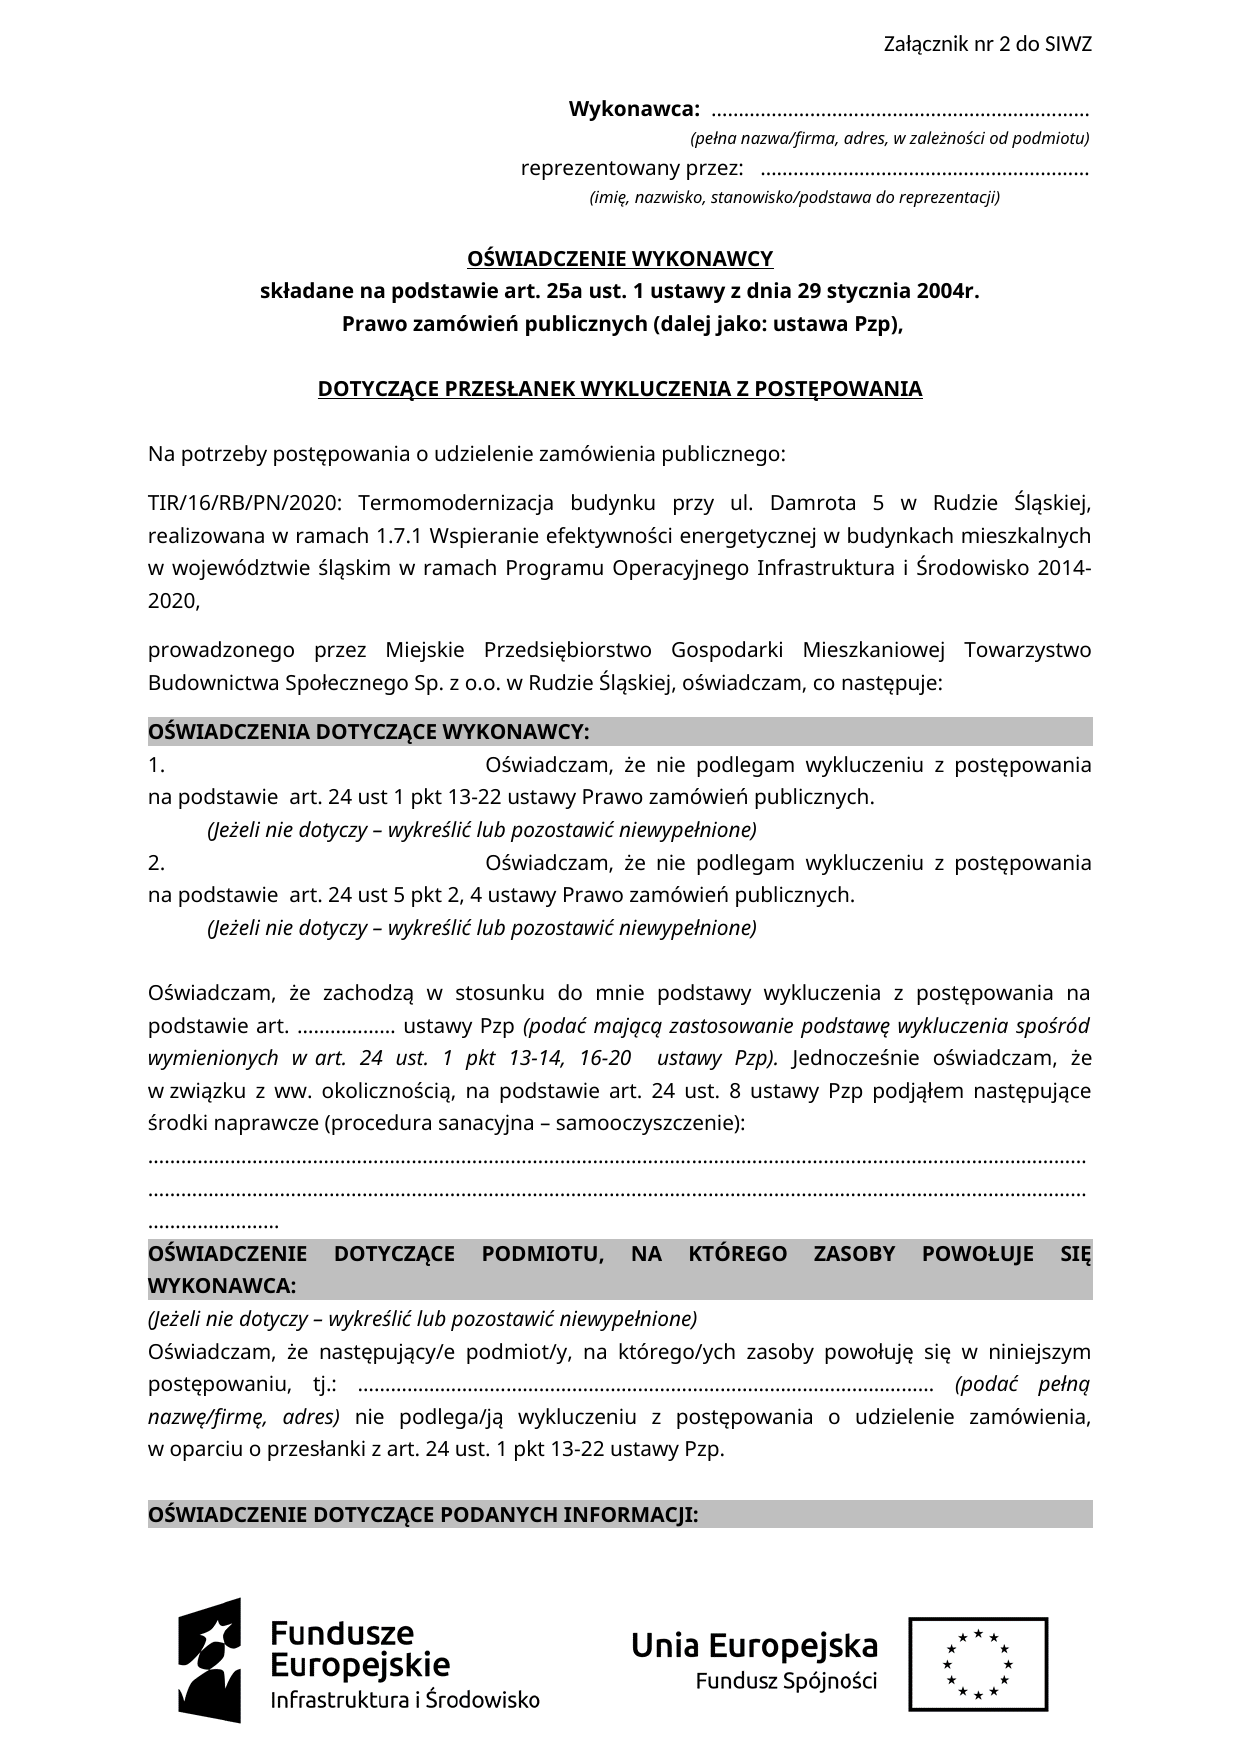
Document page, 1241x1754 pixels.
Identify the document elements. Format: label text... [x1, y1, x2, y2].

text (imię, nazwisko, stanowisko/podstawa do reprezentacji) [148, 185, 1093, 208]
text Załącznik nr 2 do SIWZ [148, 29, 1093, 58]
text Oświadczam, że zachodzą w stosunku do mnie podstawy wykluczenia z postępowania na podstawie art. ……………… ustawy Pzp (podać mającą zastosowanie podstawę wykluczenia spośród wymienionych w art. 24 ust. 1 pkt 13-14, 16-20 ustawy Pzp). Jednocześnie oświadczam, że w związku z ww. okolicznością, na podstawie art. 24 ust. 8 ustawy Pzp podjąłem następujące środki naprawcze (procedura sanacyjna – samooczyszczenie): [148, 978, 1093, 1137]
text reprezentowany przez: …………………………………………………… [148, 153, 1090, 181]
text Na potrzeby postępowania o udzielenie zamówienia publicznego: [148, 439, 1093, 467]
text (pełna nazwa/firma, adres, w zależności od podmiotu) [148, 127, 1090, 149]
text DOTYCZĄCE PRZESŁANEK WYKLUCZENIA Z POSTĘPOWANIA [148, 374, 1093, 402]
picture [147, 1566, 1079, 1754]
text (Jeżeli nie dotyczy – wykreślić lub pozostawić niewypełnione) [148, 815, 1093, 843]
text (Jeżeli nie dotyczy – wykreślić lub pozostawić niewypełnione) [148, 1304, 1093, 1333]
text Oświadczam, że następujący/e podmiot/y, na którego/ych zasoby powołuję się w niniejszym postępowaniu, tj.: …………………………………………………………………………………………… (podać pełną nazwę/firmę, adres) nie podlega/ją wykluczeniu z postępowania o udzielenie zamówienia, w oparciu o przesłanki z art. 24 ust. 1 pkt 13-22 ustawy Pzp. [148, 1337, 1093, 1463]
text OŚWIADCZENIA DOTYCZĄCE WYKONAWCY: [148, 717, 1093, 746]
list Oświadczam, że nie podlegam wykluczeniu z postępowania na podstawie art. 24 ust 1 pkt 13-22 ustawy Prawo zamówień publicznych. [148, 750, 1093, 811]
text Prawo zamówień publicznych (dalej jako: ustawa Pzp), [148, 309, 1093, 337]
text OŚWIADCZENIE DOTYCZĄCE PODMIOTU, NA KTÓREGO ZASOBY POWOŁUJE SIĘ WYKONAWCA: [148, 1239, 1093, 1300]
list Oświadczam, że nie podlegam wykluczeniu z postępowania na podstawie art. 24 ust 5 pkt 2, 4 ustawy Prawo zamówień publicznych. [148, 848, 1093, 909]
text składane na podstawie art. 25a ust. 1 ustawy z dnia 29 stycznia 2004r. [148, 276, 1093, 305]
text Wykonawca: …………………………………………………………… [148, 94, 1090, 122]
text prowadzonego przez Miejskie Przedsiębiorstwo Gospodarki Mieszkaniowej Towarzystwo Budownictwa Społecznego Sp. z o.o. w Rudzie Śląskiej, oświadczam, co następuje: [148, 635, 1093, 696]
text TIR/16/RB/PN/2020: Termomodernizacja budynku przy ul. Damrota 5 w Rudzie Śląskiej, realizowana w ramach 1.7.1 Wspieranie efektywności energetycznej w budynkach mieszkalnych w województwie śląskim w ramach Programu Operacyjnego Infrastruktura i Środowisko 2014-2020, [148, 488, 1093, 614]
text OŚWIADCZENIE DOTYCZĄCE PODANYCH INFORMACJI: [148, 1500, 1093, 1528]
text …………………………………………………………………………………………………………………………………………………………………………………………………………………………………………………………………………………………………………………………………… [148, 1141, 1093, 1235]
text (Jeżeli nie dotyczy – wykreślić lub pozostawić niewypełnione) [148, 913, 1093, 941]
text OŚWIADCZENIE WYKONAWCY [148, 244, 1093, 272]
